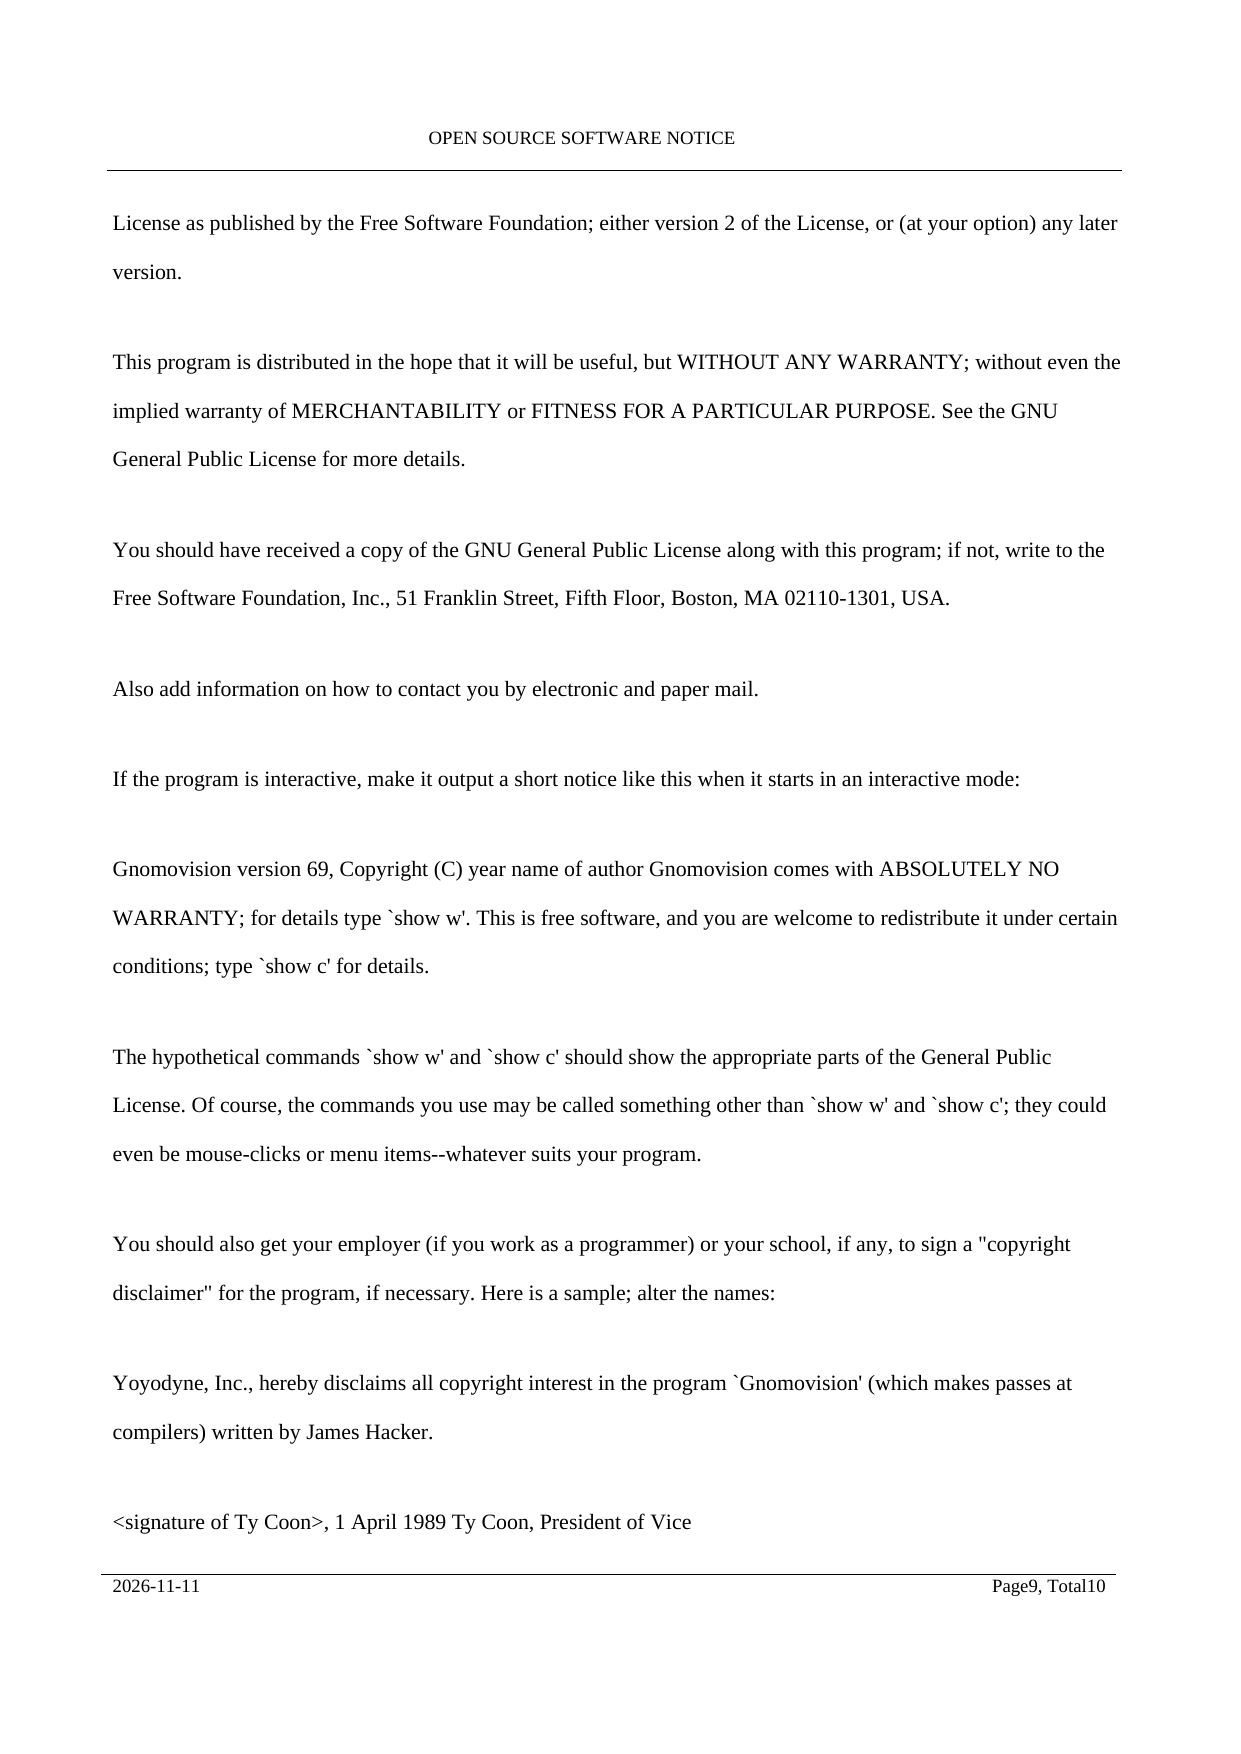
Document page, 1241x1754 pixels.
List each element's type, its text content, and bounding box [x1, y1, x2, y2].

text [112, 206, 1128, 288]
text The hypothetical commands `show w' and `show c' should show the appropriate parts of the General Public License. Of course, the commands you use may be called something other than `show w' and `show c'; they could even be mouse-clicks or menu items--whatever suits your program. [112, 1040, 1128, 1170]
text You should also get your employer (if you work as a programmer) or your school, if any, to sign a "copyright disclaimer" for the program, if necessary. Here is a sample; alter the names: [112, 1228, 1128, 1309]
text This program is distributed in the hope that it will be useful, but WITHOUT ANY WARRANTY; without even the implied warranty of MERCHANTABILITY or FITNESS FOR A PARTICULAR PURPOSE. See the GNU General Public License for more details. [112, 345, 1128, 475]
text Gnomovision version 69, Copyright (C) year name of author Gnomovision comes with ABSOLUTELY NO WARRANTY; for details type `show w'. This is free software, and you are welcome to redistribute it under certain conditions; type `show c' for details. [112, 852, 1128, 982]
text Yoyodyne, Inc., hereby disclaims all copyright interest in the program `Gnomovision' (which makes passes at compilers) written by James Hacker. [112, 1367, 1128, 1448]
text If the program is interactive, make it output a short notice like this when it starts in an interactive mode: [112, 762, 1128, 795]
text You should have received a copy of the GNU General Public License along with this program; if not, write to the Free Software Foundation, Inc., 51 Franklin Street, Fifth Floor, Boston, MA 02110-1301, USA. [112, 533, 1128, 614]
text <signature of Ty Coon>, 1 April 1989 Ty Coon, President of Vice [112, 1506, 1128, 1538]
text Also add information on how to contact you by electronic and paper mail. [112, 672, 1128, 704]
